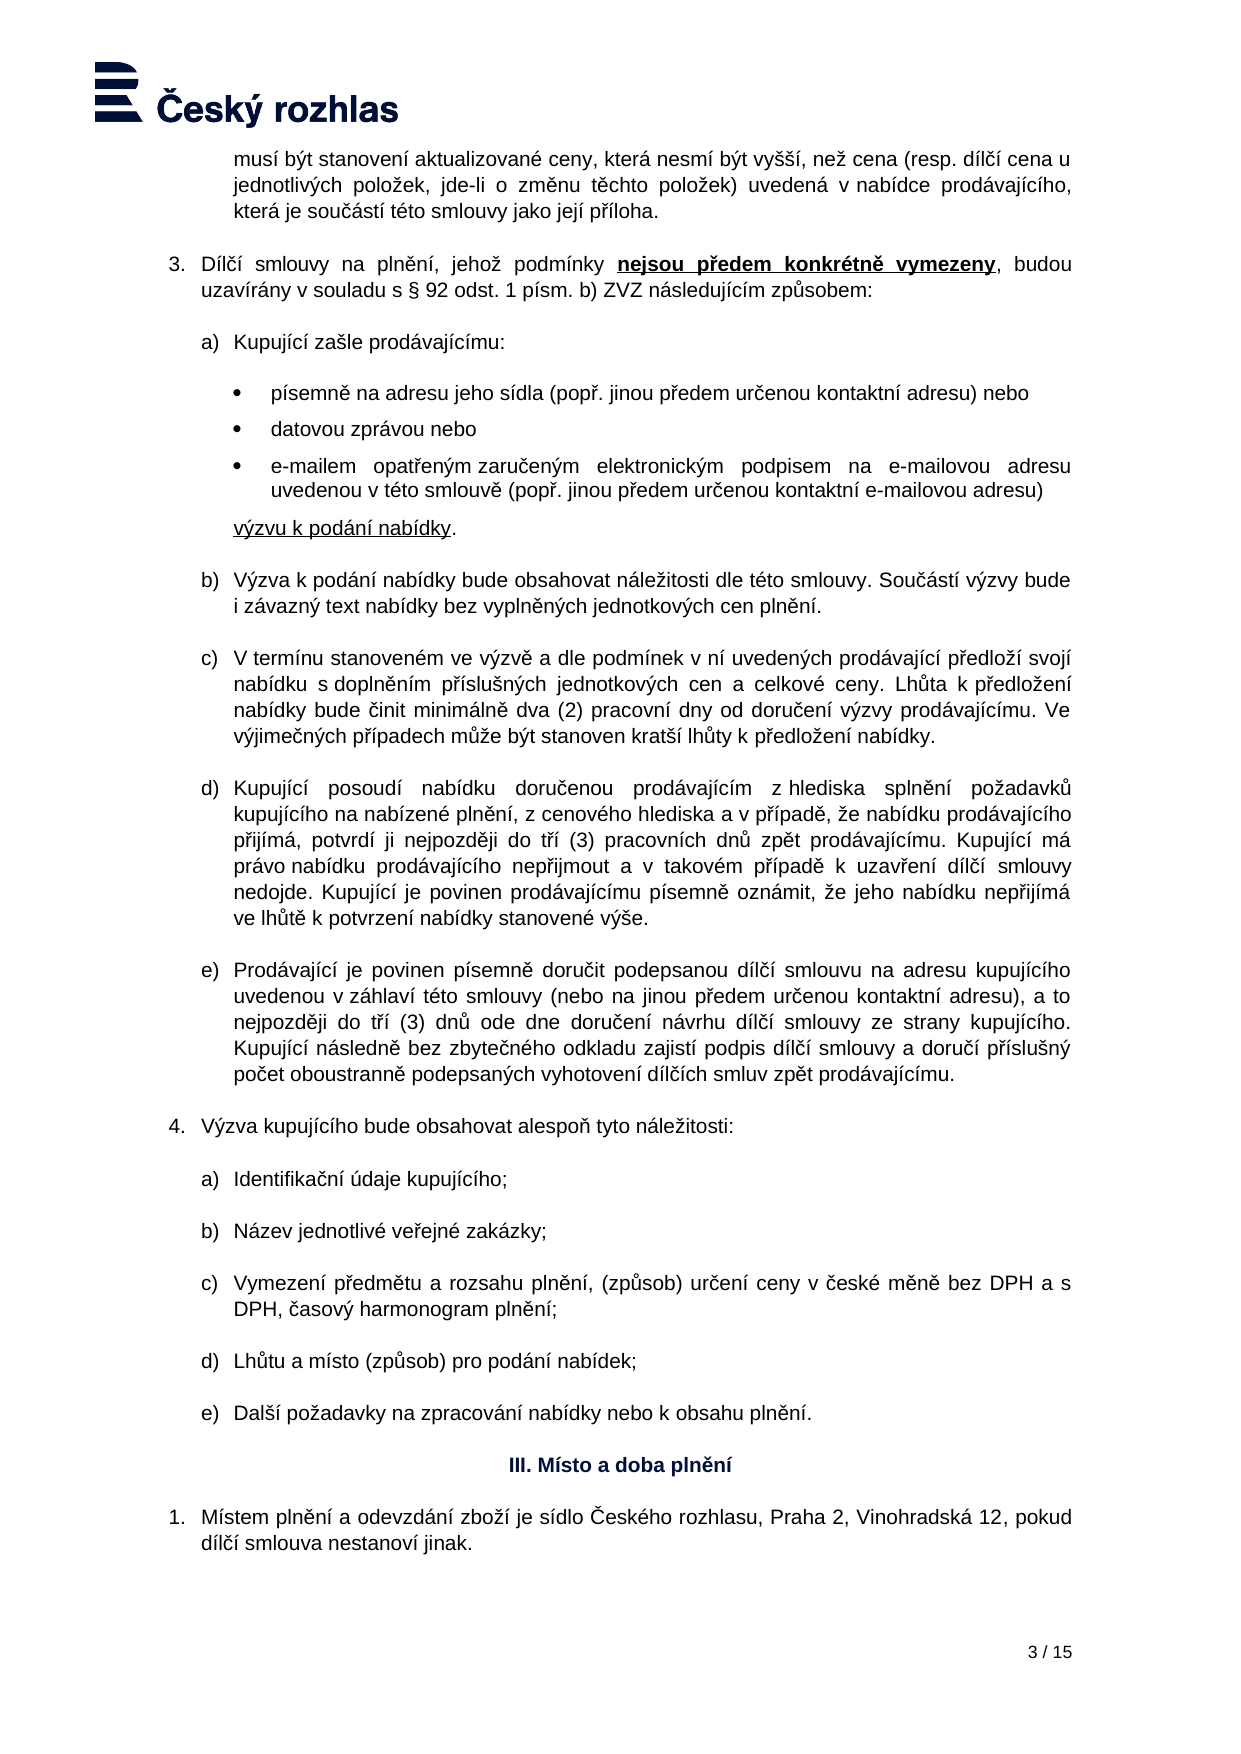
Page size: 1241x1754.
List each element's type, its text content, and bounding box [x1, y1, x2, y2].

list písemně na adresu jeho sídla (popř. jinou předem určenou kontaktní adresu) nebo [233, 380, 1072, 404]
picture [95, 62, 398, 128]
list e-mailem opatřeným zaručeným elektronickým podpisem na e-mailovou adresu uvedenou v této smlouvě (popř. jinou předem určenou kontaktní e-mailovou adresu) [233, 453, 1072, 502]
list Kupující posoudí nabídku doručenou prodávajícím z hlediska splnění požadavků kupujícího na nabízené plnění, z cenového hlediska a v případě, že nabídku prodávajícího přijímá, potvrdí ji nejpozději do tří (3) pracovních dnů zpět prodávajícímu. Kupující má právo nabídku prodávajícího nepřijmout a v takovém případě k uzavření dílčí smlouvy nedojde. Kupující je povinen prodávajícímu písemně oznámit, že jeho nabídku nepřijímá ve lhůtě k potvrzení nabídky stanovené výše. [201, 774, 1072, 931]
list Dílčí smlouvy na plnění, jehož podmínky nejsou předem konkrétně vymezeny, budou uzavírány v souladu s § 92 odst. 1 písm. b) ZVZ následujícím způsobem: [168, 250, 1072, 302]
list V termínu stanoveném ve výzvě a dle podmínek v ní uvedených prodávající předloží svojí nabídku s doplněním příslušných jednotkových cen a celkové ceny. Lhůta k předložení nabídky bude činit minimálně dva (2) pracovní dny od doručení výzvy prodávajícímu. Ve výjimečných případech může být stanoven kratší lhůty k předložení nabídky. [201, 644, 1072, 748]
list výzvu k podání nabídky. [233, 514, 1072, 540]
subtitle Místo a doba plnění [168, 1452, 1072, 1478]
list Kupující zašle prodávajícímu: [201, 328, 1072, 354]
list Prodávající je povinen písemně doručit podepsanou dílčí smlouvu na adresu kupujícího uvedenou v záhlaví této smlouvy (nebo na jinou předem určenou kontaktní adresu), a to nejpozději do tří (3) dnů ode dne doručení návrhu dílčí smlouvy ze strany kupujícího. Kupující následně bez zbytečného odkladu zajistí podpis dílčí smlouvy a doručí příslušný počet oboustranně podepsaných vyhotovení dílčích smluv zpět prodávajícímu. [201, 957, 1072, 1087]
list datovou zprávou nebo [233, 417, 1072, 441]
list Místem plnění a odevzdání zboží je sídlo Českého rozhlasu, Praha 2, Vinohradská 12, pokud dílčí smlouva nestanoví jinak. [168, 1504, 1072, 1556]
list Vymezení předmětu a rozsahu plnění, (způsob) určení ceny v české měně bez DPH a s DPH, časový harmonogram plnění; [201, 1269, 1072, 1321]
list Identifikační údaje kupujícího; [201, 1165, 1072, 1191]
list Další požadavky na zpracování nabídky nebo k obsahu plnění. [201, 1399, 1072, 1426]
list Výzva k podání nabídky bude obsahovat náležitosti dle této smlouvy. Součástí výzvy bude i závazný text nabídky bez vyplněných jednotkových cen plnění. [201, 566, 1072, 618]
list Lhůtu a místo (způsob) pro podání nabídek; [201, 1347, 1072, 1373]
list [201, 146, 1072, 224]
list Výzva kupujícího bude obsahovat alespoň tyto náležitosti: [168, 1113, 1072, 1139]
list Název jednotlivé veřejné zakázky; [201, 1217, 1072, 1243]
